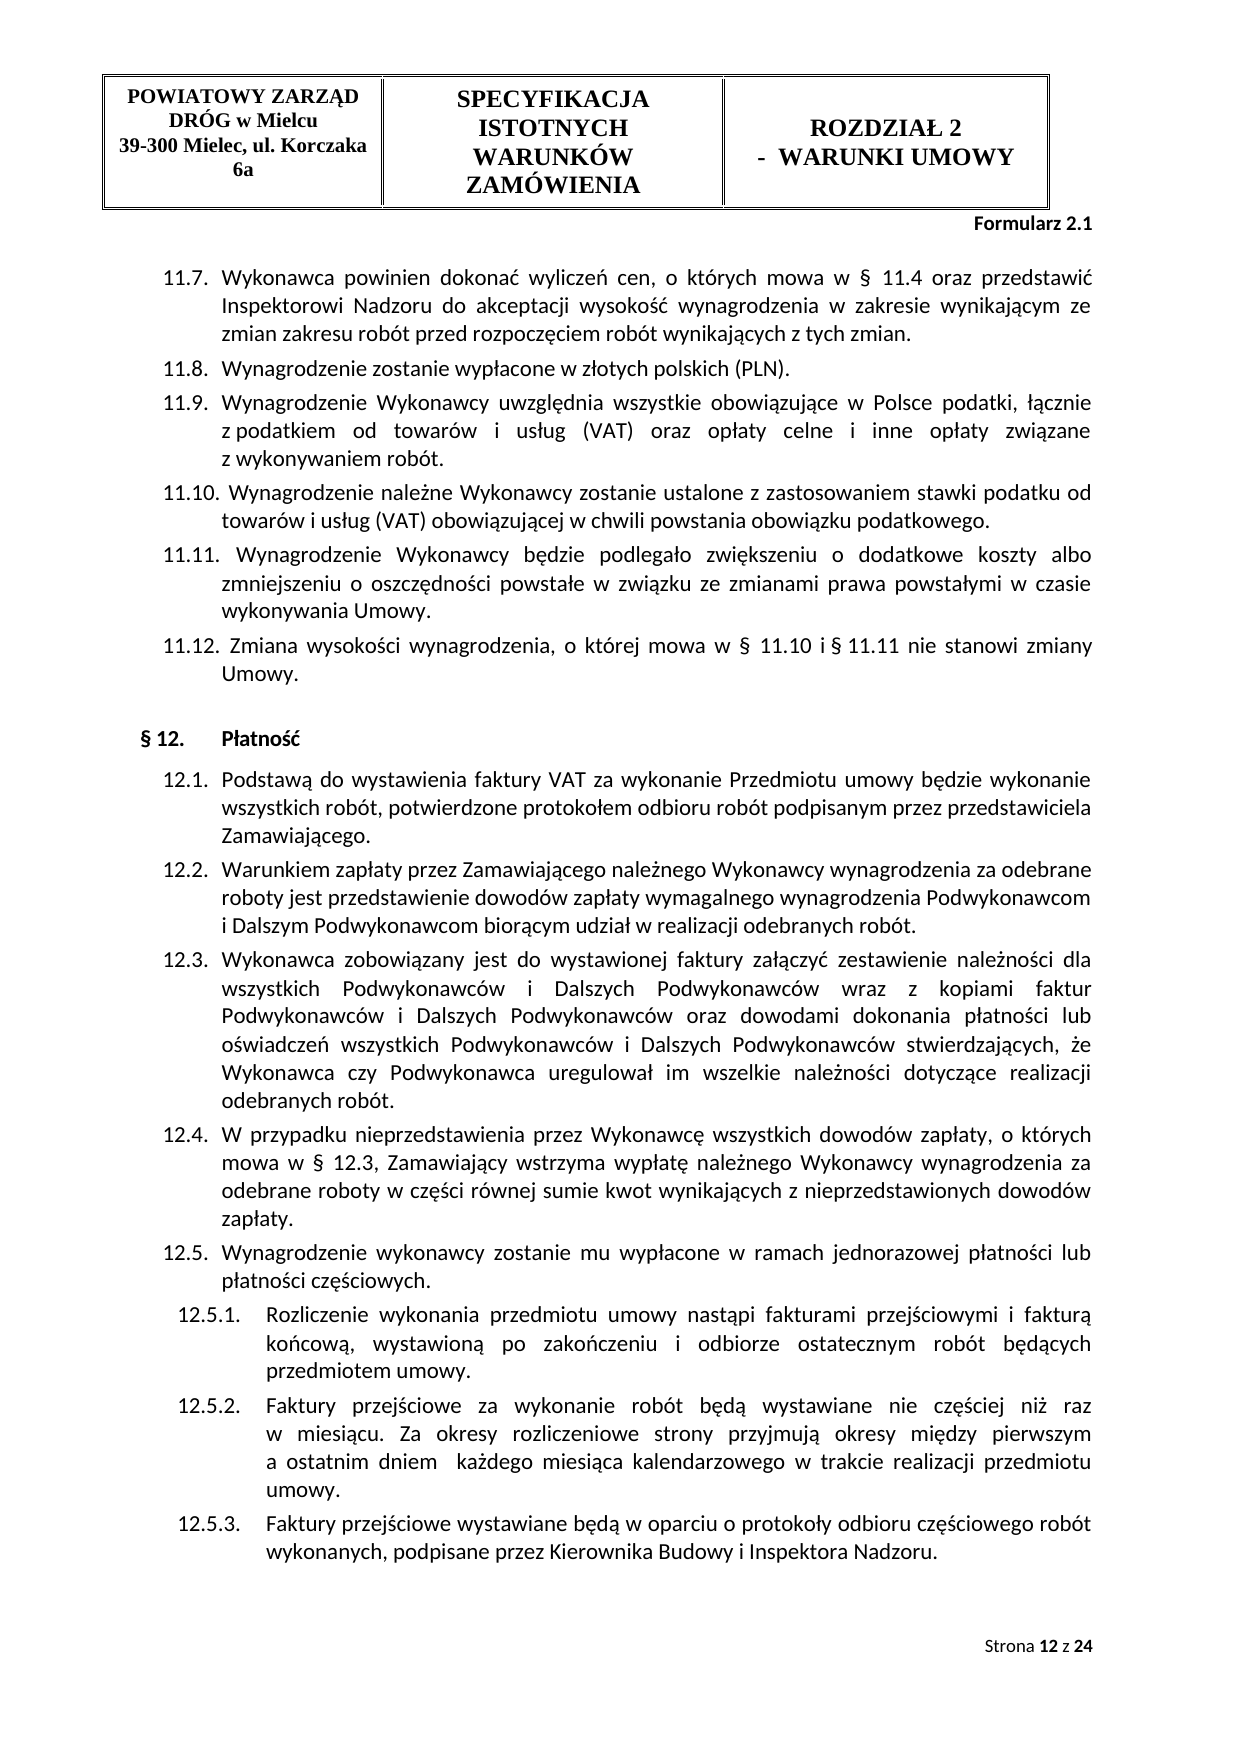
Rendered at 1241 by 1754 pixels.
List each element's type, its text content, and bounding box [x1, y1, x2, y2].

subtitle Wynagrodzenie Wykonawcy będzie podlegało zwiększeniu o dodatkowe koszty albo zmniejszeniu o oszczędności powstałe w związku ze zmianami prawa powstałymi w czasie wykonywania Umowy. [162, 541, 1093, 625]
subtitle Podstawą do wystawienia faktury VAT za wykonanie Przedmiotu umowy będzie wykonanie wszystkich robót, potwierdzone protokołem odbioru robót podpisanym przez przedstawiciela Zamawiającego. [162, 765, 1093, 849]
subtitle Wynagrodzenie Wykonawcy uwzględnia wszystkie obowiązujące w Polsce podatki, łącznie z podatkiem od towarów i usług (VAT) oraz opłaty celne i inne opłaty związane z wykonywaniem robót. [162, 388, 1093, 472]
subtitle Wynagrodzenie zostanie wypłacone w złotych polskich (PLN). [162, 354, 1093, 382]
subtitle W przypadku nieprzedstawienia przez Wykonawcę wszystkich dowodów zapłaty, o których mowa w § 12.3, Zamawiający wstrzyma wypłatę należnego Wykonawcy wynagrodzenia za odebrane roboty w części równej sumie kwot wynikających z nieprzedstawionych dowodów zapłaty. [162, 1120, 1093, 1232]
subtitle Wynagrodzenie należne Wykonawcy zostanie ustalone z zastosowaniem stawki podatku od towarów i usług (VAT) obowiązującej w chwili powstania obowiązku podatkowego. [162, 478, 1093, 534]
subtitle Zmiana wysokości wynagrodzenia, o której mowa w § 11.10 i § 11.11 nie stanowi zmiany Umowy. [162, 631, 1093, 687]
subtitle Płatność [162, 724, 1093, 752]
subtitle Faktury przejściowe za wykonanie robót będą wystawiane nie częściej niż raz w miesiącu. Za okresy rozliczeniowe strony przyjmują okresy między pierwszym a ostatnim dniem każdego miesiąca kalendarzowego w trakcie realizacji przedmiotu umowy. [177, 1391, 1093, 1503]
subtitle Wykonawca zobowiązany jest do wystawionej faktury załączyć zestawienie należności dla wszystkich Podwykonawców i Dalszych Podwykonawców wraz z kopiami faktur Podwykonawców i Dalszych Podwykonawców oraz dowodami dokonania płatności lub oświadczeń wszystkich Podwykonawców i Dalszych Podwykonawców stwierdzających, że Wykonawca czy Podwykonawca uregulował im wszelkie należności dotyczące realizacji odebranych robót. [162, 946, 1093, 1114]
subtitle Wykonawca powinien dokonać wyliczeń cen, o których mowa w § 11.4 oraz przedstawić Inspektorowi Nadzoru do akceptacji wysokość wynagrodzenia w zakresie wynikającym ze zmian zakresu robót przed rozpoczęciem robót wynikających z tych zmian. [162, 263, 1093, 347]
subtitle Faktury przejściowe wystawiane będą w oparciu o protokoły odbioru częściowego robót wykonanych, podpisane przez Kierownika Budowy i Inspektora Nadzoru. [177, 1509, 1093, 1565]
subtitle Rozliczenie wykonania przedmiotu umowy nastąpi fakturami przejściowymi i fakturą końcową, wystawioną po zakończeniu i odbiorze ostatecznym robót będących przedmiotem umowy. [177, 1301, 1093, 1385]
subtitle Warunkiem zapłaty przez Zamawiającego należnego Wykonawcy wynagrodzenia za odebrane roboty jest przedstawienie dowodów zapłaty wymagalnego wynagrodzenia Podwykonawcom i Dalszym Podwykonawcom biorącym udział w realizacji odebranych robót. [162, 855, 1093, 939]
subtitle Wynagrodzenie wykonawcy zostanie mu wypłacone w ramach jednorazowej płatności lub płatności częściowych. [162, 1238, 1093, 1294]
